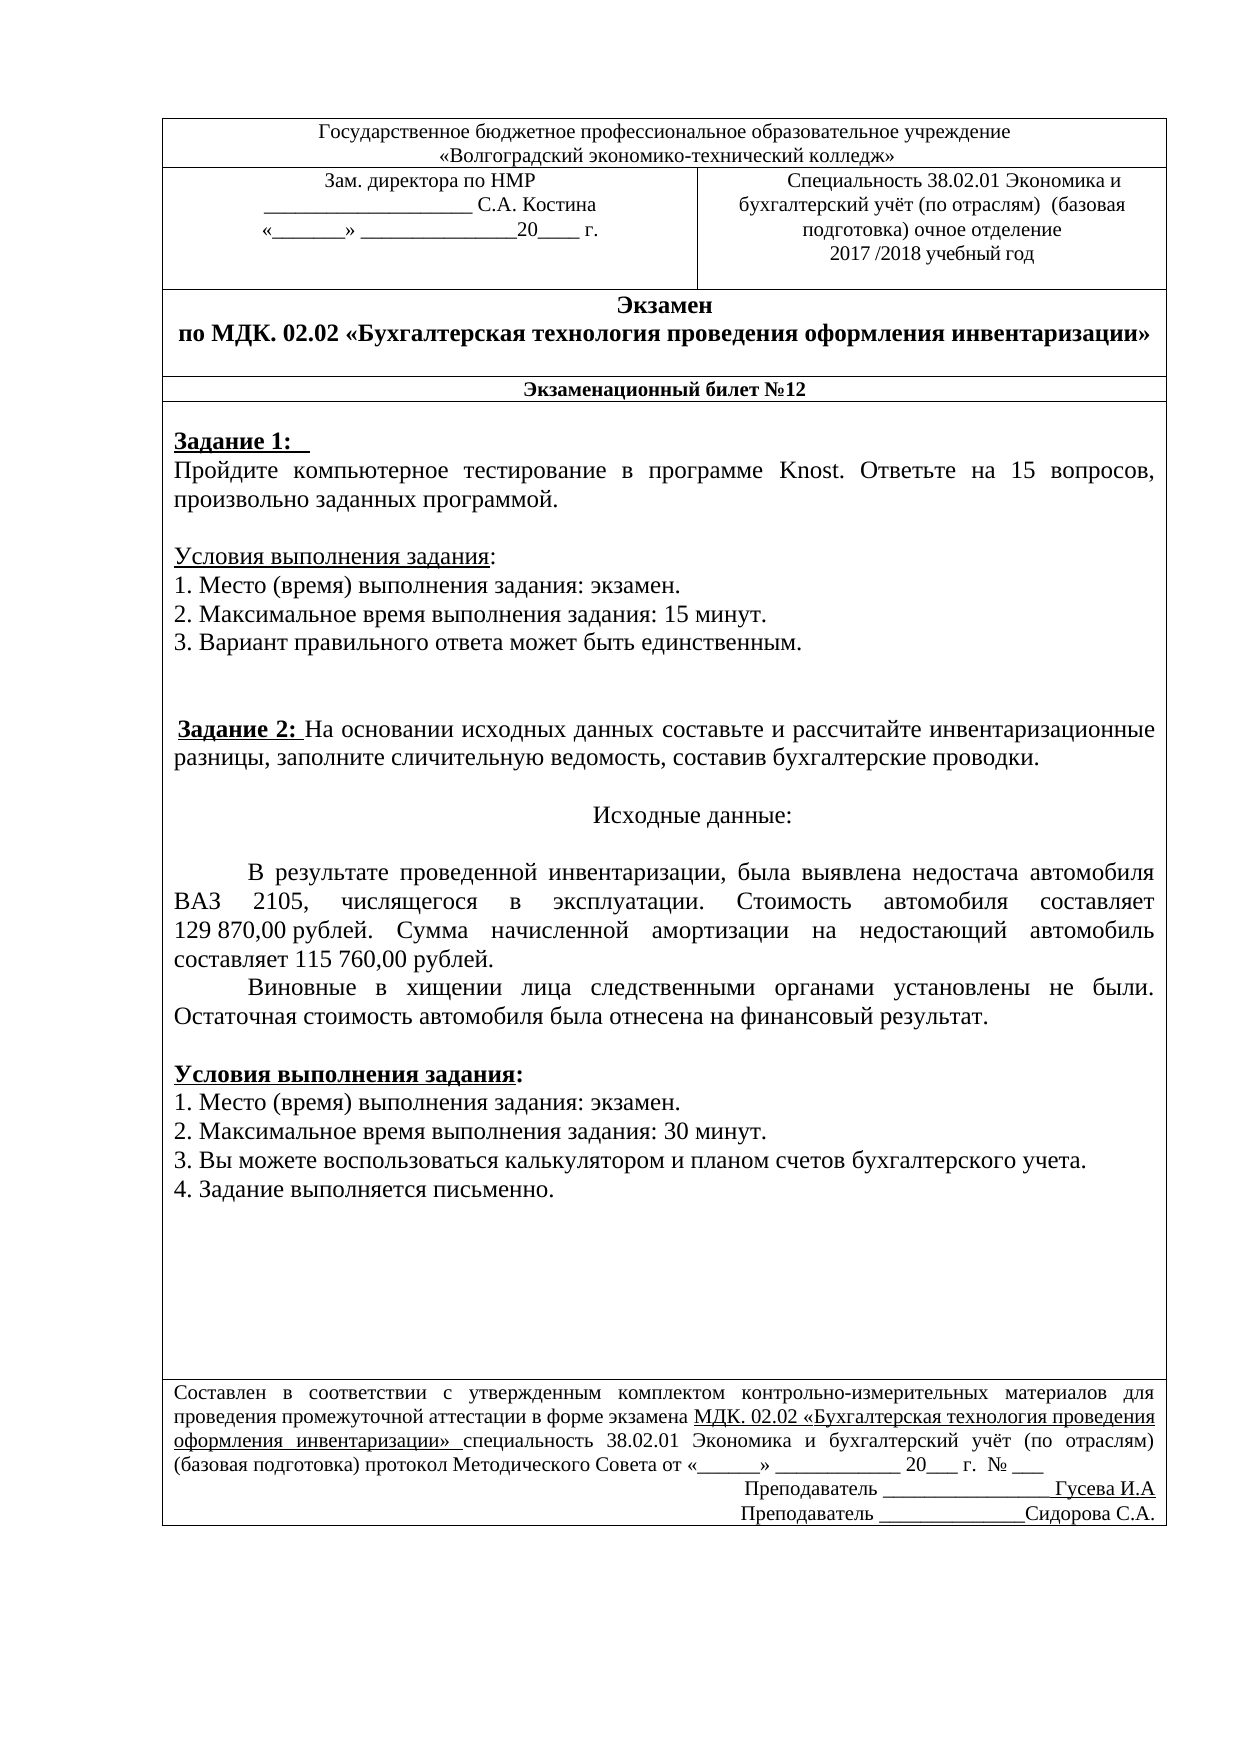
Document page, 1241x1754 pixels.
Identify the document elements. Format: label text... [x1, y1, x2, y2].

table_cell Задание 1: Пройдите компьютерное тестирование в программе Knost. Ответьте на 15 вопросов, произвольно заданных программой. Условия выполнения задания: 1. Место (время) выполнения задания: экзамен. 2. Максимальное время выполнения задания: 15 минут. 3. Вариант правильного ответа может быть единственным. Задание 2: На основании исходных данных составьте и рассчитайте инвентаризационные разницы, заполните сличительную ведомость, составив бухгалтерские проводки. Исходные данные: В результате проведенной инвентаризации, была выявлена недостача автомобиля ВАЗ 2105, числящегося в эксплуатации. Стоимость автомобиля составляет 129 870,00 рублей. Сумма начисленной амортизации на недостающий автомобиль составляет 115 760,00 рублей. Виновные в хищении лица следственными органами установлены не были. Остаточная стоимость автомобиля была отнесена на финансовый результат. Условия выполнения задания: 1. Место (время) выполнения задания: экзамен. 2. Максимальное время выполнения задания: 30 минут. 3. Вы можете воспользоваться калькулятором и планом счетов бухгалтерского учета. 4. Задание выполняется письменно. [163, 402, 1166, 1379]
table_cell Экзаменационный билет №12 [163, 377, 1166, 401]
table_cell Специальность 38.02.01 Экономика и бухгалтерский учёт (по отраслям) (базовая подготовка) очное отделение 2017 /2018 учебный год [698, 168, 1166, 289]
table_cell Составлен в соответствии с утвержденным комплектом контрольно-измерительных материалов для проведения промежуточной аттестации в форме экзамена МДК. 02.02 «Бухгалтерская технология проведения оформления инвентаризации» специальность 38.02.01 Экономика и бухгалтерский учёт (по отраслям) (базовая подготовка) протокол Методического Совета от «______» ____________ 20___ г. № ___ Преподаватель ________________ Гусева И.А Преподаватель ______________Сидорова С.А. [163, 1380, 1166, 1524]
table_cell Зам. директора по НМР ____________________ С.А. Костина «_______» _______________20____ г. [163, 168, 697, 289]
table_header Государственное бюджетное профессиональное образовательное учреждение «Волгоградский экономико-технический колледж» [163, 119, 1166, 167]
table_cell Экзамен по МДК. 02.02 «Бухгалтерская технология проведения оформления инвентаризации» [163, 290, 1166, 376]
